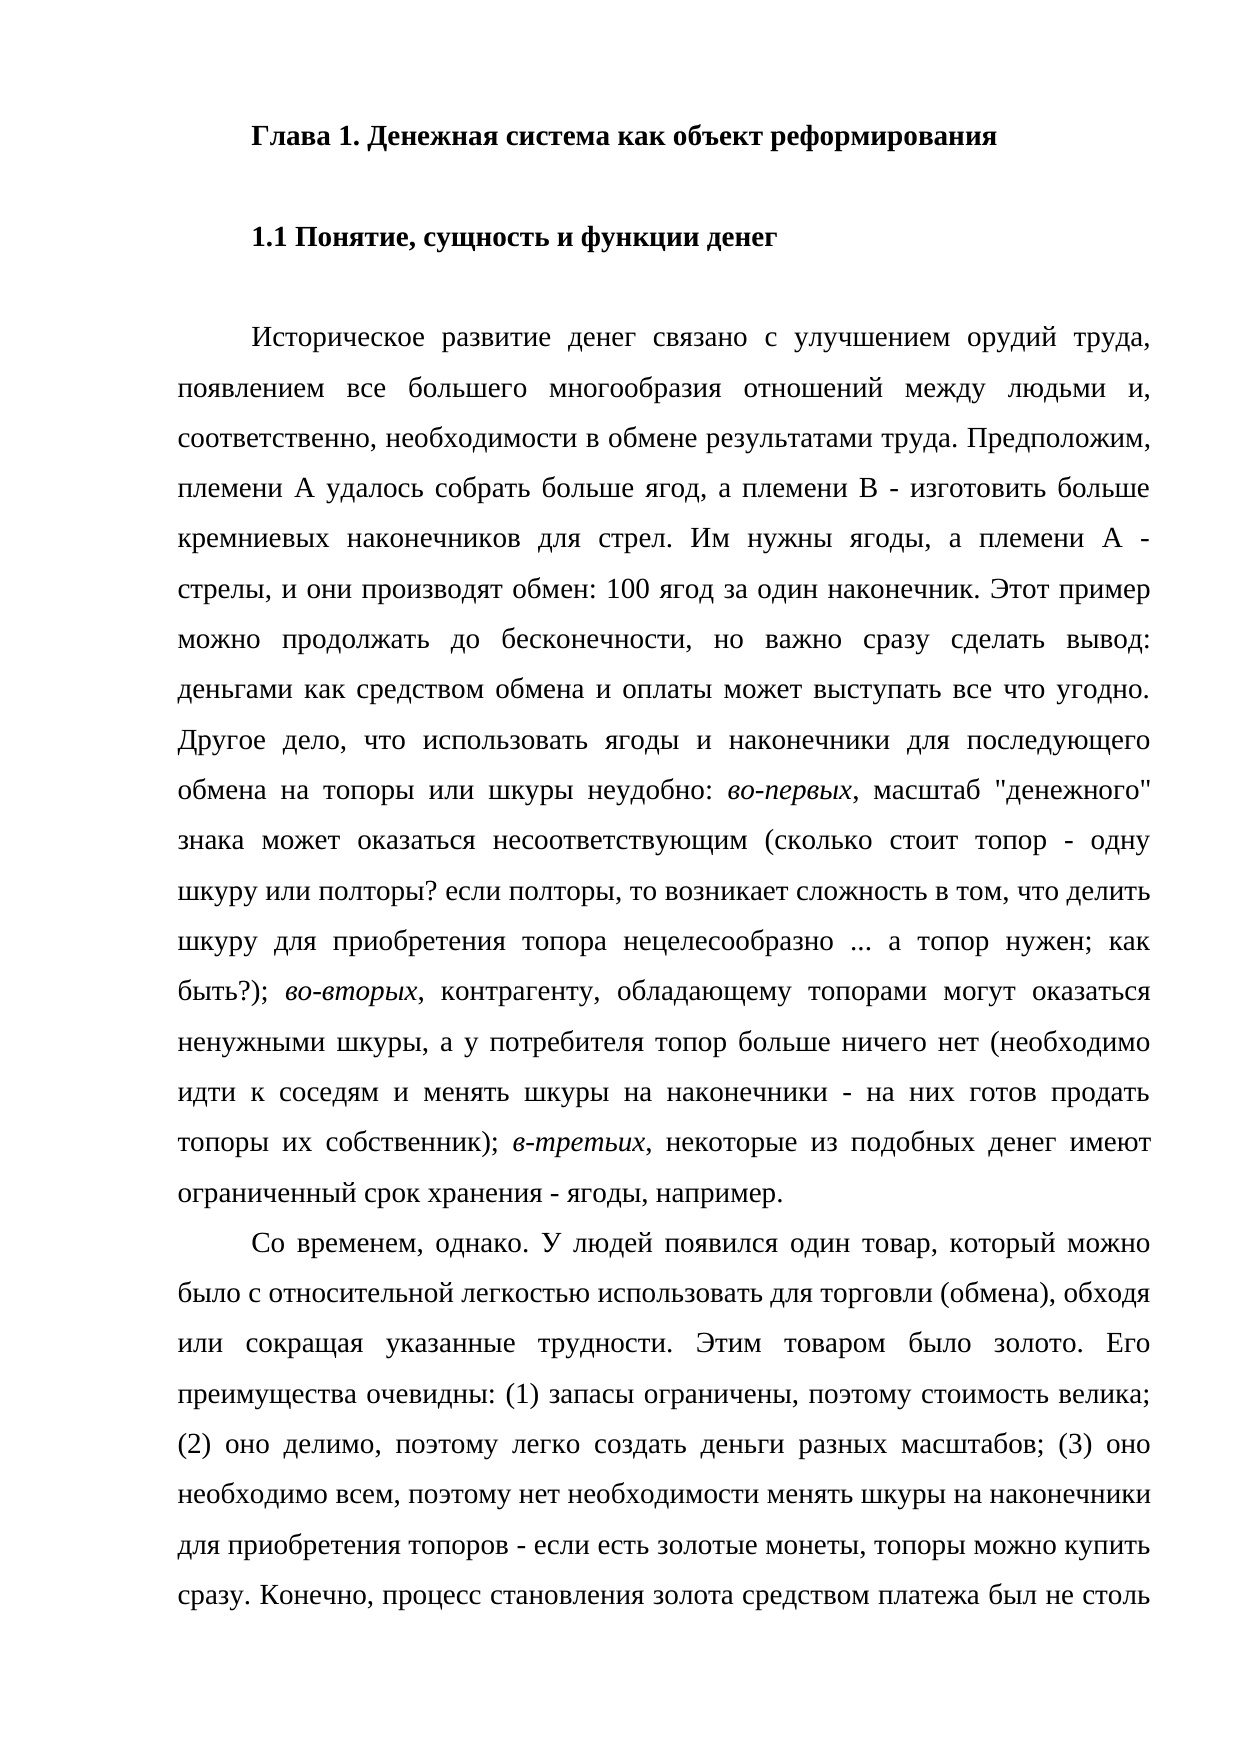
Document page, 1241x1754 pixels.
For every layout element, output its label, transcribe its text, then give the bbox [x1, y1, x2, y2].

text Глава 1. Денежная система как объект реформирования [177, 118, 1152, 152]
text 1.1 Понятие, сущность и функции денег [177, 219, 1152, 252]
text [177, 1225, 1152, 1611]
text Историческое развитие денег связано с улучшением орудий труда, появлением все большего многообразия отношений между людьми и, соответственно, необходимости в обмене результатами труда. Предположим, племени А удалось собрать больше ягод, а племени В - изготовить больше кремниевых наконечников для стрел. Им нужны ягоды, а племени А - стрелы, и они производят обмен: 100 ягод за один наконечник. Этот пример можно продолжать до бесконечности, но важно сразу сделать вывод: деньгами как средством обмена и оплаты может выступать все что угодно. Другое дело, что использовать ягоды и наконечники для последующего обмена на топоры или шкуры неудобно: во-первых, масштаб "денежного" знака может оказаться несоответствующим (сколько стоит топор - одну шкуру или полторы? если полторы, то возникает сложность в том, что делить шкуру для приобретения топора нецелесообразно ... а топор нужен; как быть?); во-вторых, контрагенту, обладающему топорами могут оказаться ненужными шкуры, а у потребителя топор больше ничего нет (необходимо идти к соседям и менять шкуры на наконечники - на них готов продать топоры их собственник); в-третьих, некоторые из подобных денег имеют ограниченный срок хранения - ягоды, например. [177, 319, 1152, 1208]
